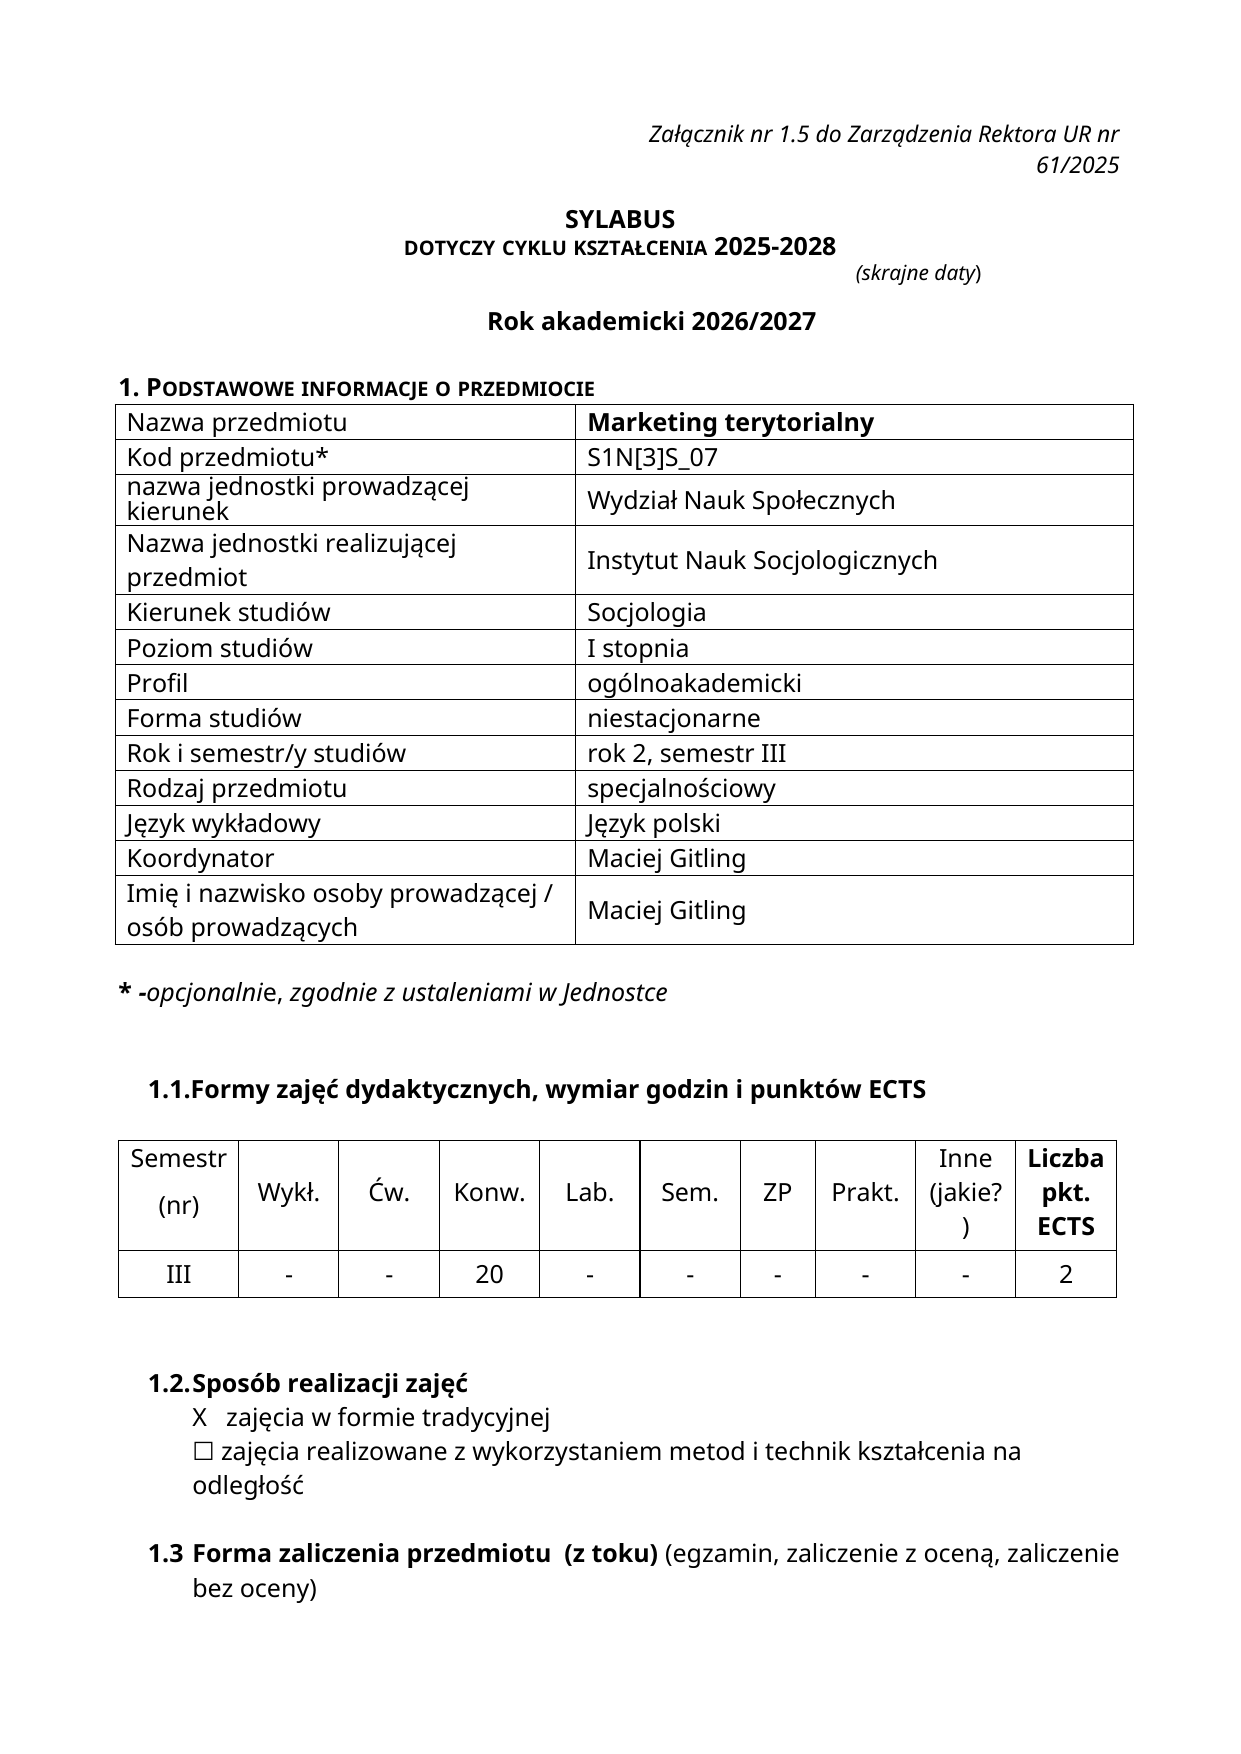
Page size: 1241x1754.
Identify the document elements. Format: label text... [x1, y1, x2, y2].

table_cell Język wykładowy [116, 806, 575, 840]
table_cell Nazwa jednostki realizującej przedmiot [116, 526, 575, 594]
table_cell Kod przedmiotu* [116, 440, 575, 474]
table_cell Instytut Nauk Socjologicznych [576, 526, 1133, 594]
table_cell Rok i semestr/y studiów [116, 736, 575, 769]
table_header ZP [741, 1141, 815, 1249]
table_header Inne (jakie?) [916, 1141, 1015, 1249]
table_header Wykł. [239, 1141, 338, 1249]
table_header Sem. [641, 1141, 740, 1249]
table_cell 2 [1016, 1251, 1116, 1297]
table_cell - [816, 1251, 915, 1297]
text SYLABUS [118, 201, 1122, 236]
table_cell nazwa jednostki prowadzącej kierunek [116, 475, 575, 525]
table_header Ćw. [339, 1141, 439, 1249]
table_cell - [540, 1251, 639, 1297]
table_header Nazwa przedmiotu [116, 405, 575, 439]
table_header Lab. [540, 1141, 639, 1249]
table_cell - [916, 1251, 1015, 1297]
table_cell Wydział Nauk Społecznych [576, 475, 1133, 525]
text 1.3 Forma zaliczenia przedmiotu (z toku) (egzamin, zaliczenie z oceną, zaliczenie bez oceny) [148, 1536, 1122, 1604]
text 1.1.Formy zajęć dydaktycznych, wymiar godzin i punktów ECTS [148, 1072, 1122, 1106]
text X zajęcia w formie tradycyjnej [192, 1400, 1122, 1434]
table_cell Poziom studiów [116, 630, 575, 664]
table_cell rok 2, semestr III [576, 736, 1133, 769]
table_header Konw. [440, 1141, 539, 1249]
table_cell III [119, 1251, 238, 1297]
text 1. Podstawowe informacje o przedmiocie [118, 369, 1122, 404]
table_cell Imię i nazwisko osoby prowadzącej / osób prowadzących [116, 876, 575, 944]
text * -opcjonalnie, zgodnie z ustaleniami w Jednostce [118, 974, 1122, 1008]
text dotyczy cyklu kształcenia 2025-2028 [118, 236, 1122, 261]
text Załącznik nr 1.5 do Zarządzenia Rektora UR nr 61/2025 [118, 118, 1122, 181]
table_cell - [239, 1251, 338, 1297]
table_cell Maciej Gitling [576, 876, 1133, 944]
table_cell Kierunek studiów [116, 595, 575, 629]
table_cell Profil [116, 665, 575, 699]
table_cell - [641, 1251, 740, 1297]
text (skrajne daty) [118, 261, 1122, 286]
table_cell - [339, 1251, 439, 1297]
table_cell Maciej Gitling [576, 841, 1133, 875]
table_cell niestacjonarne [576, 700, 1133, 734]
table_cell Koordynator [116, 841, 575, 875]
table_header Marketing terytorialny [576, 405, 1133, 439]
table_cell - [741, 1251, 815, 1297]
table_cell Forma studiów [116, 700, 575, 734]
table_header Prakt. [816, 1141, 915, 1249]
table_cell Socjologia [576, 595, 1133, 629]
table_cell S1N[3]S_07 [576, 440, 1133, 474]
table_header Semestr (nr) [119, 1141, 238, 1249]
table_cell I stopnia [576, 630, 1133, 664]
text ☐ zajęcia realizowane z wykorzystaniem metod i technik kształcenia na odległość [192, 1434, 1122, 1502]
table_cell 20 [440, 1251, 539, 1297]
text Rok akademicki 2026/2027 [118, 311, 1122, 336]
table_cell Rodzaj przedmiotu [116, 771, 575, 805]
table_cell Język polski [576, 806, 1133, 840]
table_header Liczba pkt. ECTS [1016, 1141, 1116, 1249]
table_cell ogólnoakademicki [576, 665, 1133, 699]
table_cell specjalnościowy [576, 771, 1133, 805]
text 1.2. Sposób realizacji zajęć [148, 1366, 1122, 1400]
